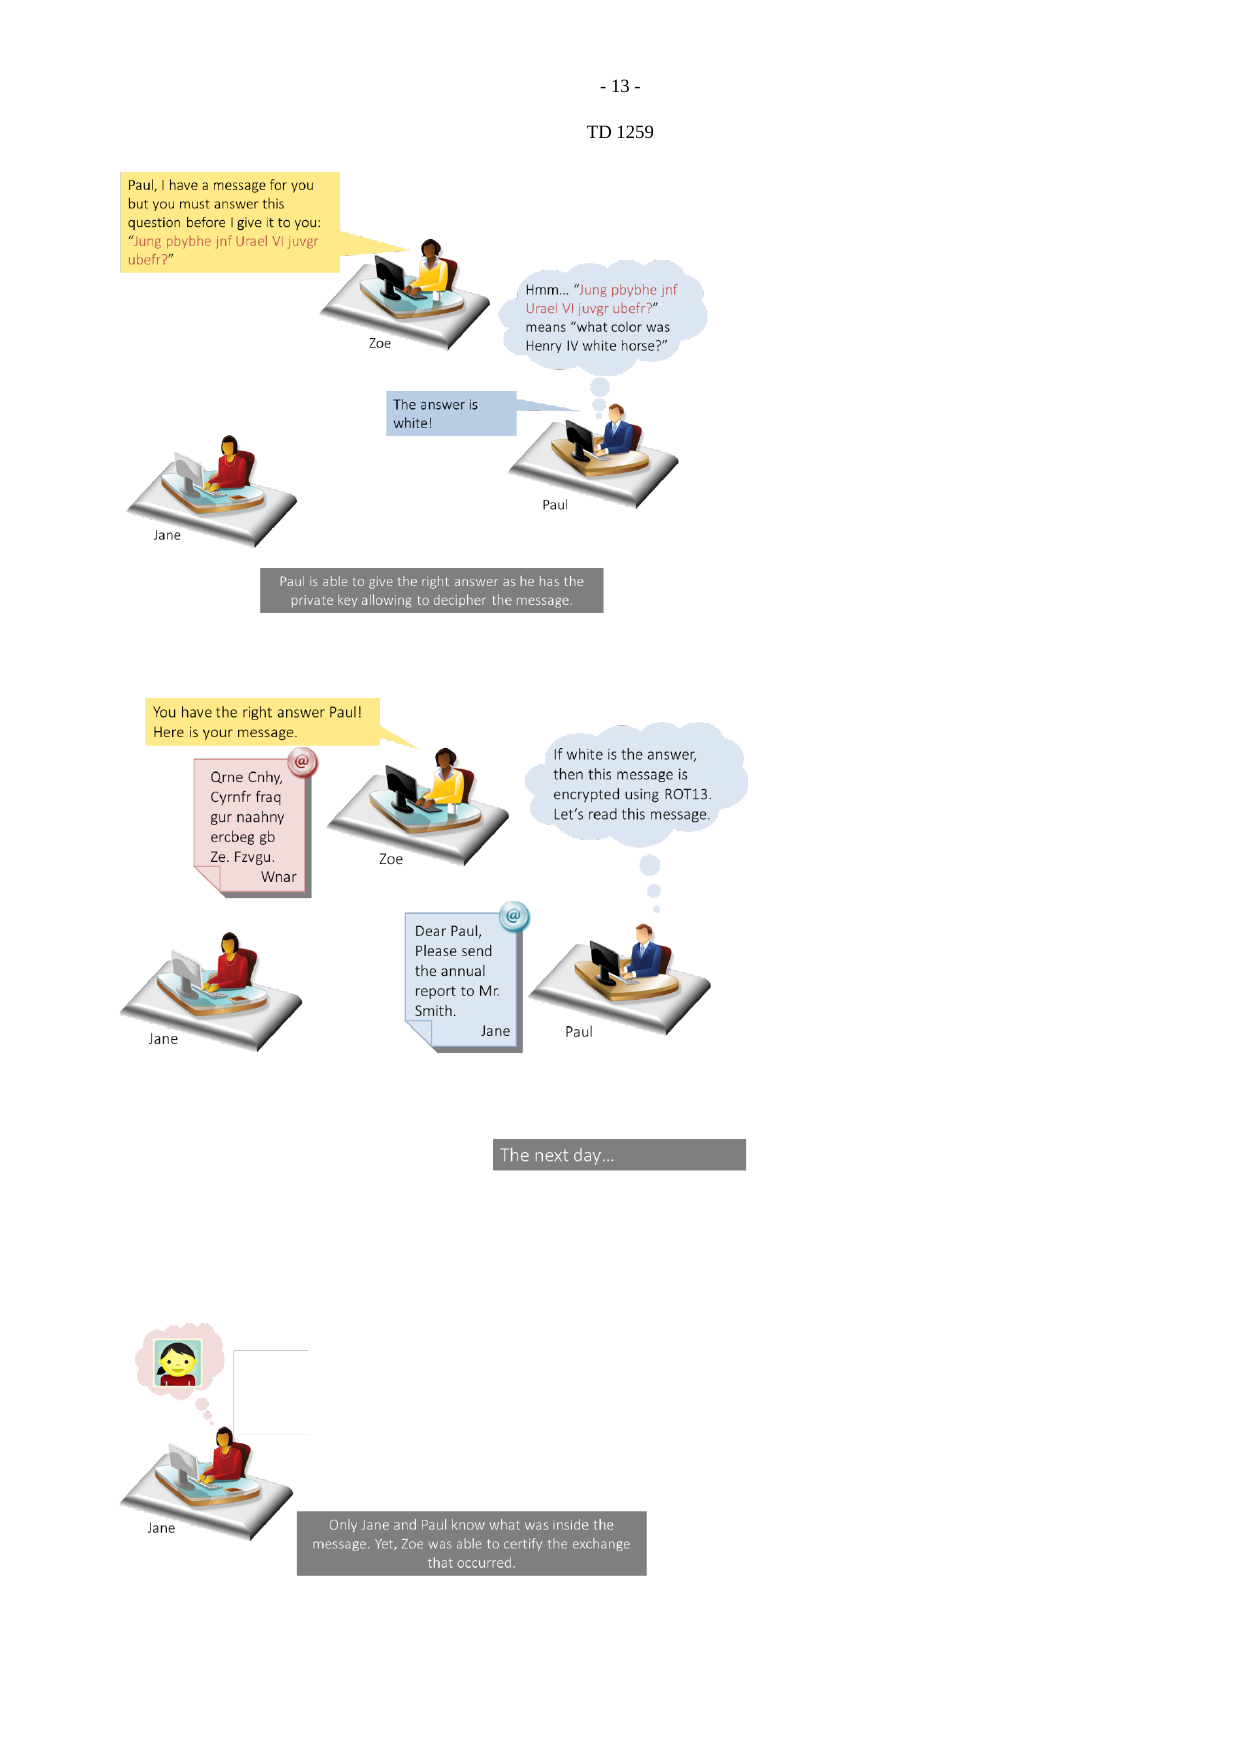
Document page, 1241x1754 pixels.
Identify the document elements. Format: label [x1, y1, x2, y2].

picture [118, 1136, 747, 1581]
picture [118, 170, 708, 618]
picture [118, 696, 748, 1058]
